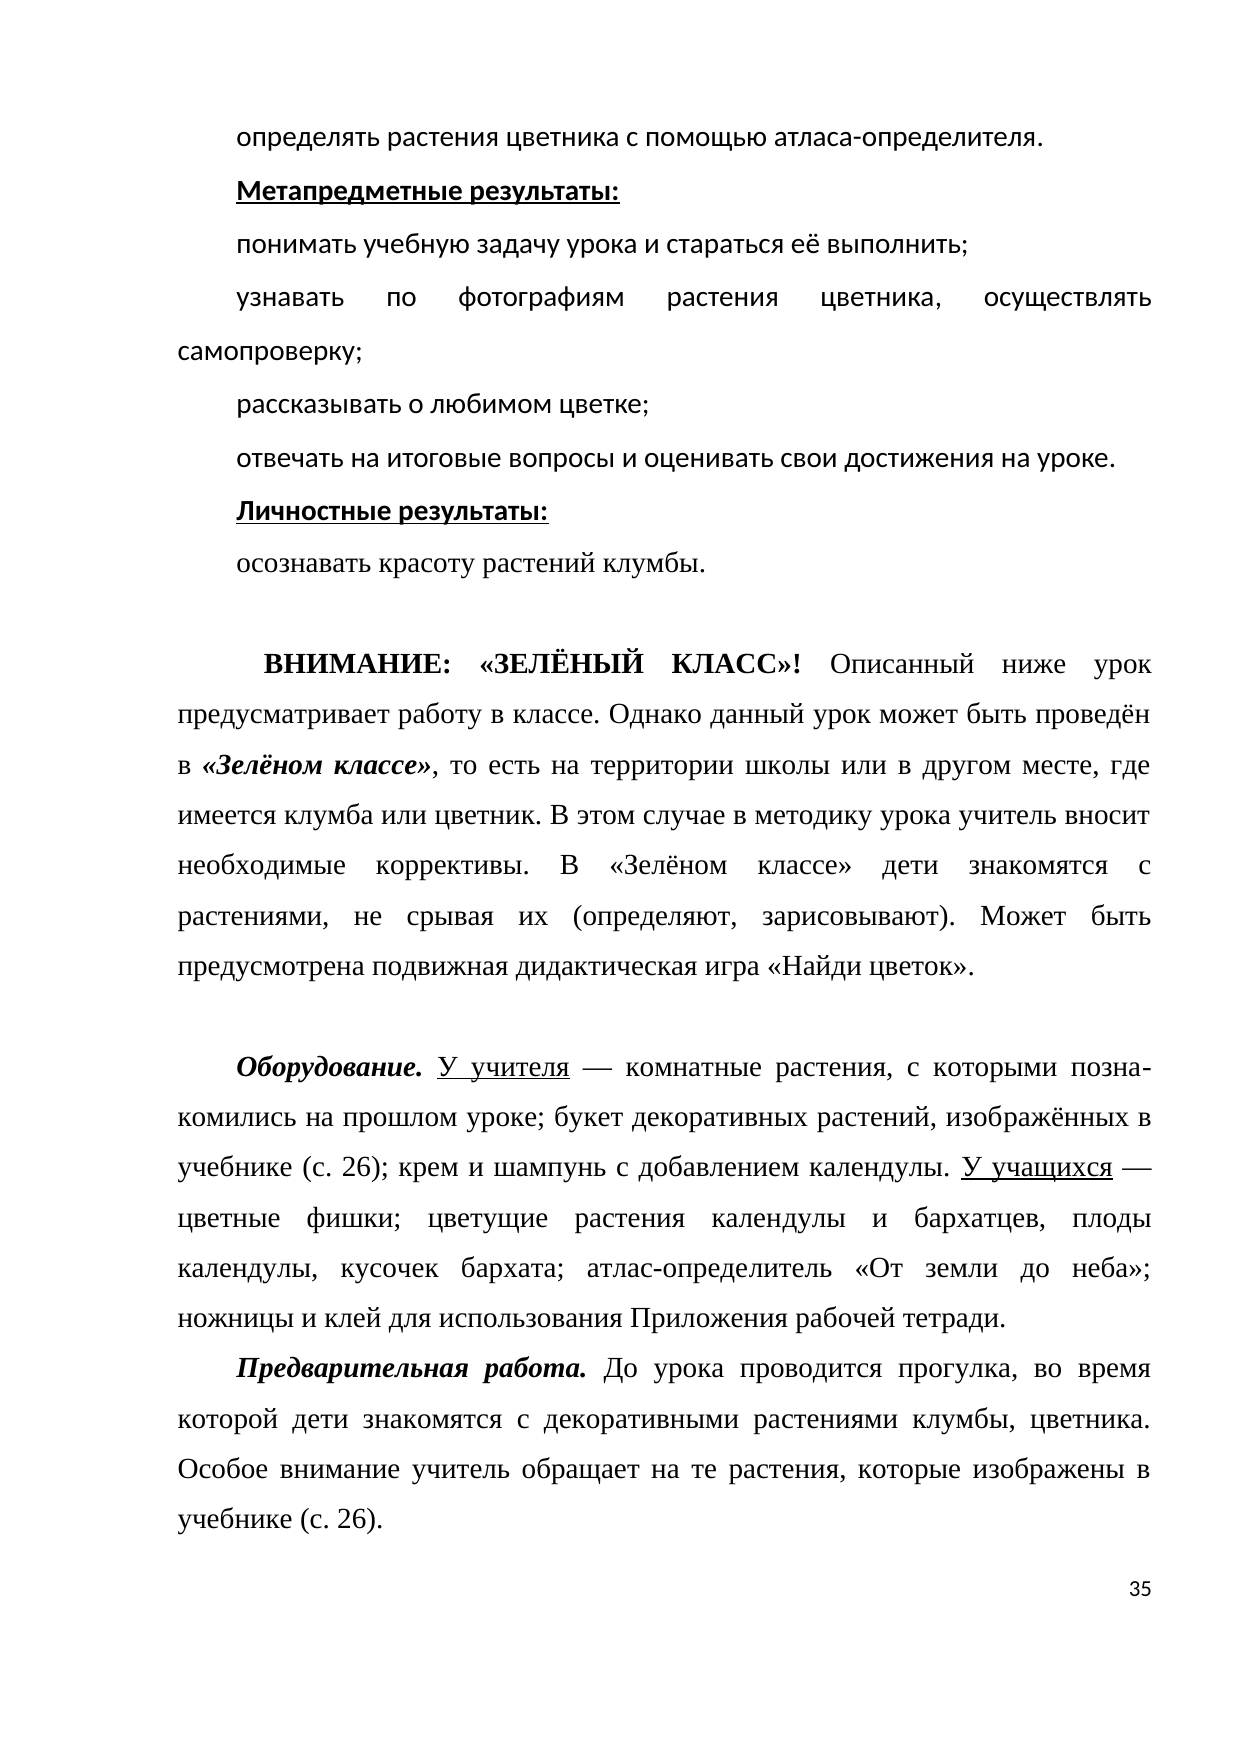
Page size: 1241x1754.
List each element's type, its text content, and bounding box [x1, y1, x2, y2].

text отвечать на итоговые вопросы и оценивать свои достижения на уроке. [177, 439, 1152, 474]
text определять растения цветника с помощью атласа-определителя. [177, 118, 1152, 154]
text Личностные результаты: [177, 492, 1152, 528]
text Метапредметные результаты: [177, 172, 1152, 207]
text Оборудование. У учителя — комнатные растения, с которыми познакомились на прошлом уроке; букет декоративных растений, изображённых в учебнике (с. 26); крем и шампунь с добавлением календулы. У учащихся — цветные фишки; цветущие растения календулы и бархатцев, плоды календулы, кусочек бархата; атлас-определитель «От земли до неба»; ножницы и клей для использования Приложения рабочей тетради. [177, 1049, 1152, 1334]
text Предварительная работа. До урока проводится прогулка, во время которой дети знакомятся с декоративными растениями клумбы, цветника. Особое внимание учитель обращает на те растения, которые изображены в учебнике (с. 26). [177, 1351, 1152, 1535]
text понимать учебную задачу урока и стараться её выполнить; [177, 225, 1152, 261]
text осознавать красоту растений клумбы. [177, 546, 1152, 579]
text ВНИМАНИЕ: «ЗЕЛЁНЫЙ КЛАСС»! Описанный ниже урок предусматривает работу в классе. Однако данный урок может быть проведён в «Зелёном классе», то есть на территории школы или в другом месте, где имеется клумба или цветник. В этом случае в методику урока учитель вносит необходимые коррективы. В «Зелёном классе» дети знакомятся с растениями, не срывая их (определяют, зарисовывают). Может быть предусмотрена подвижная дидактическая игра «Найди цветок». [177, 646, 1152, 982]
text рассказывать о любимом цветке; [177, 385, 1152, 421]
text узнавать по фотографиям растения цветника, осуществлять самопроверку; [177, 278, 1152, 367]
